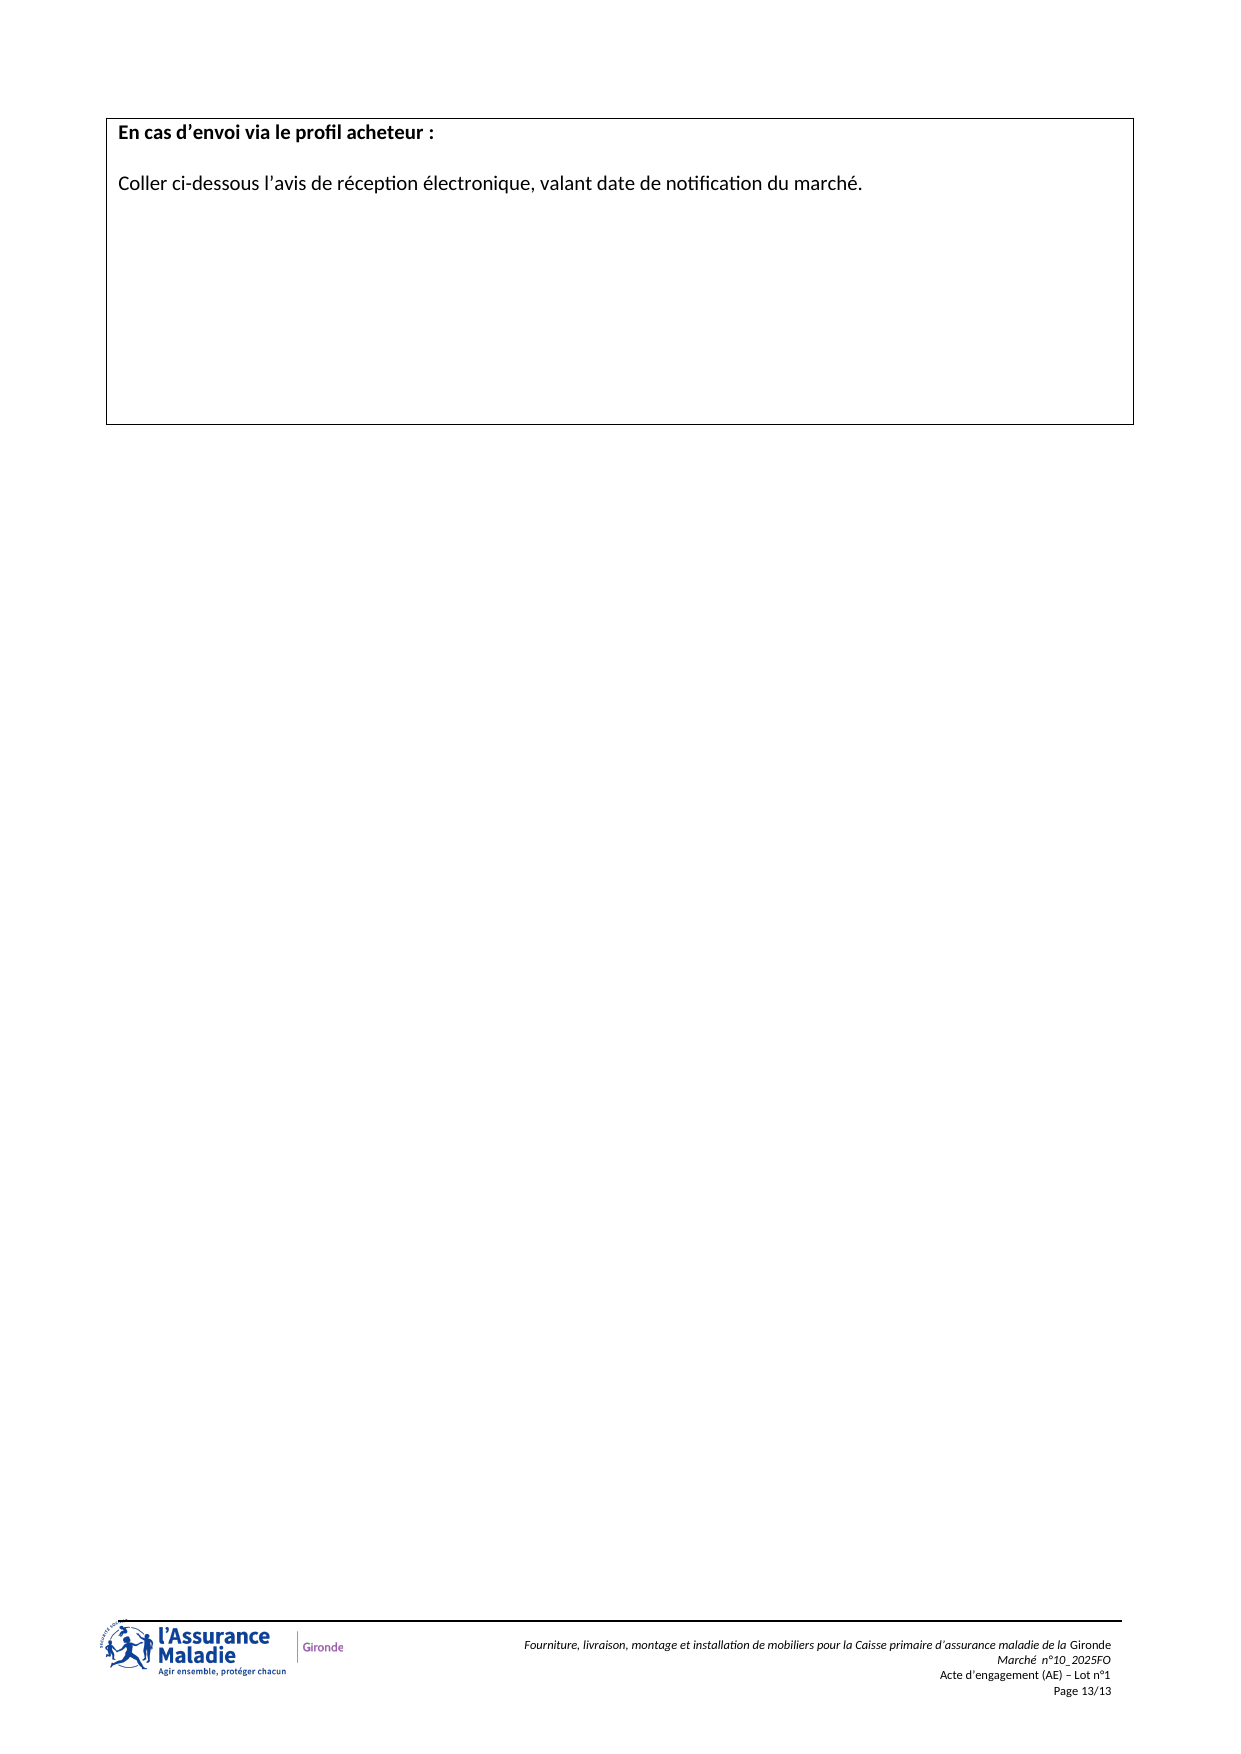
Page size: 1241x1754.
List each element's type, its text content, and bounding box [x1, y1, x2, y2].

picture [99, 1619, 344, 1676]
table_cell En cas d’envoi via le profil acheteur : Coller ci-dessous l’avis de réception électronique, valant date de notification du marché. [107, 119, 1133, 424]
